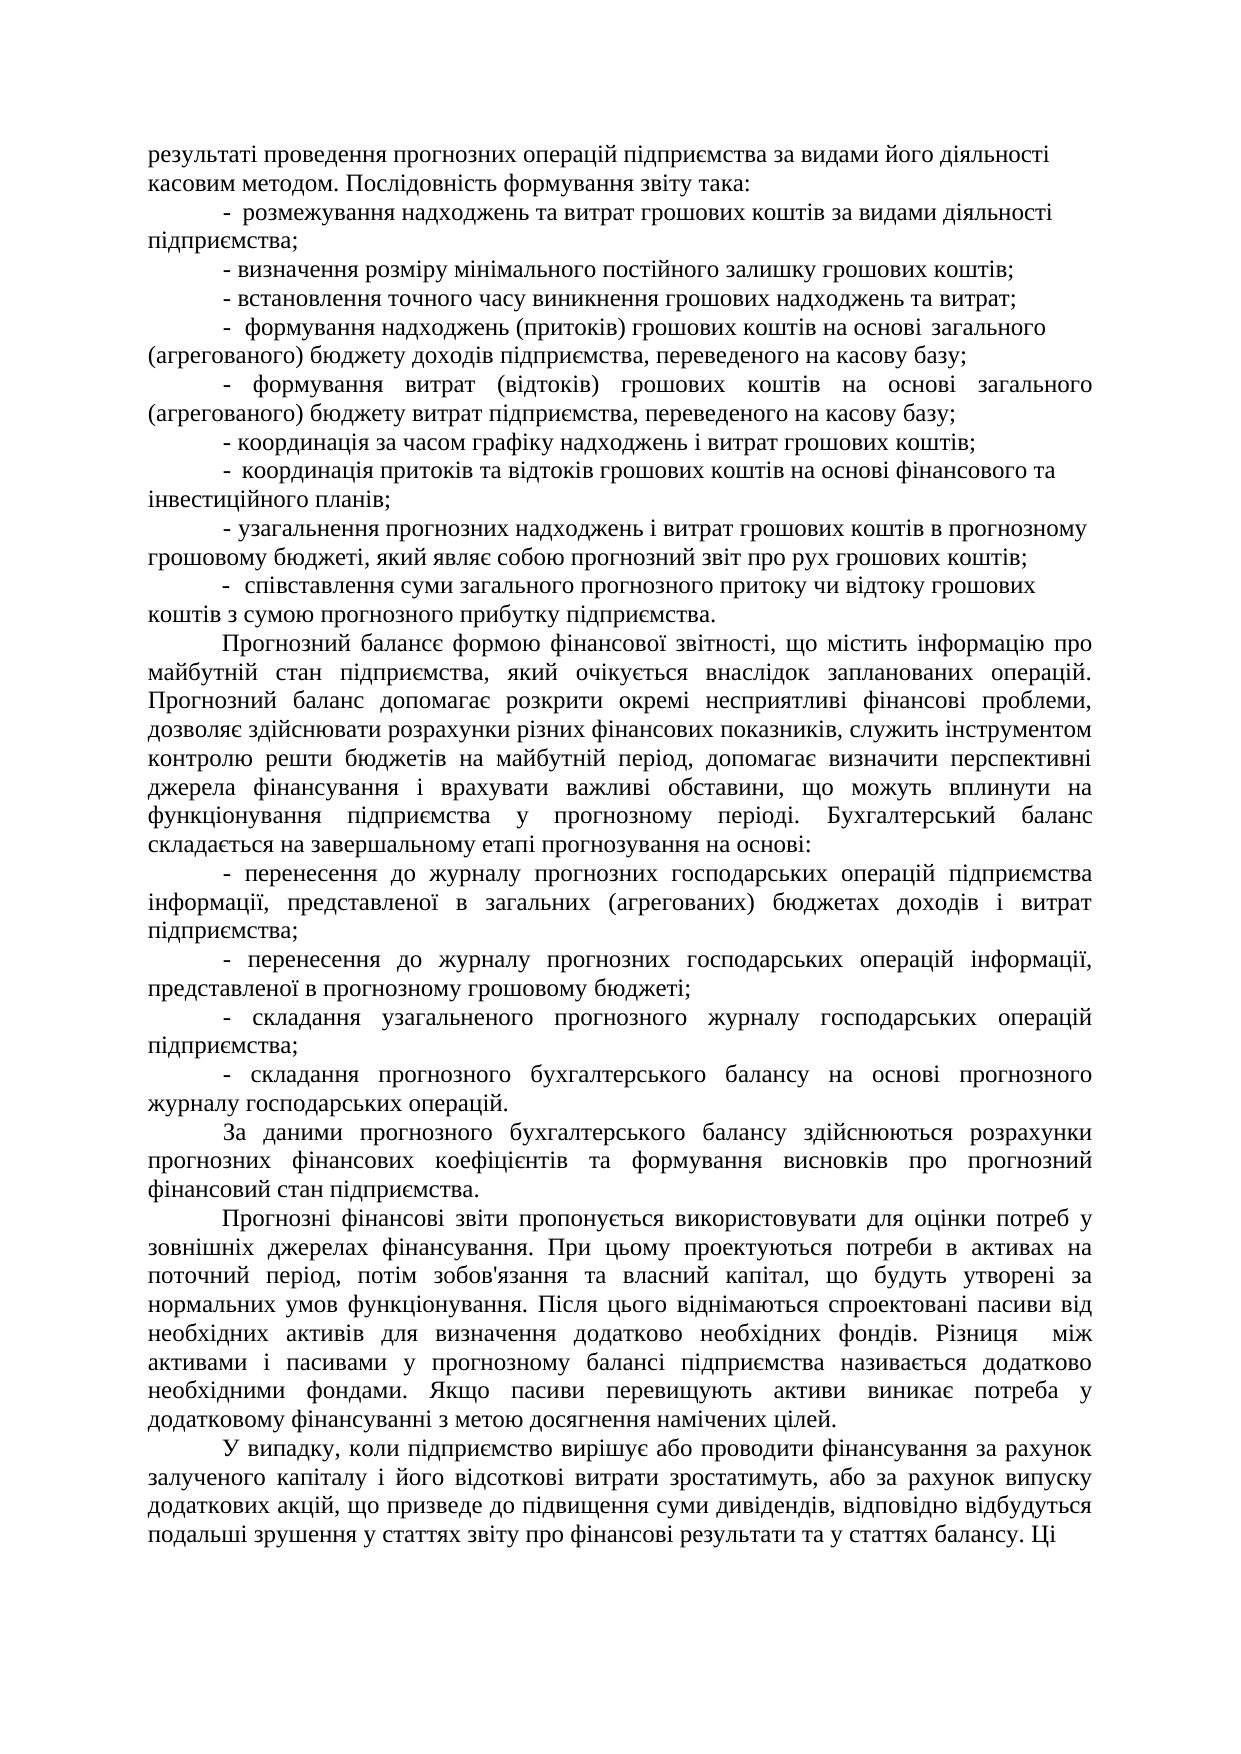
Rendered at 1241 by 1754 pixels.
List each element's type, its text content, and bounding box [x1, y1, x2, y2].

list розмежування надходжень та витрат грошових коштів за видами діяльності підприємства; [148, 197, 1093, 254]
list формування витрат (відтоків) грошових коштів на основі загального [223, 369, 1123, 398]
list координація за часом графіку надходжень і витрат грошових коштів; [223, 427, 1123, 455]
list встановлення точного часу виникнення грошових надходжень та витрат; [223, 283, 1123, 312]
list перенесення до журналу прогнозних господарських операцій підприємства інформації, представленої в загальних (агрегованих) бюджетах доходів і витрат підприємства; [148, 858, 1093, 944]
text (агрегованого) бюджету витрат підприємства, переведеного на касову базу; [148, 398, 1123, 427]
text (агрегованого) бюджету доходів підприємства, переведеного на касову базу; [148, 340, 1123, 369]
list формування надходжень (притоків) грошових коштів на основі загального [223, 312, 1123, 340]
list співставлення суми загального прогнозного притоку чи відтоку грошових коштів з сумою прогнозного прибутку підприємства. [148, 570, 1093, 628]
text результаті проведення прогнозних операцій підприємства за видами його діяльності касовим методом. Послідовність формування звіту така: [148, 139, 1123, 197]
text За даними прогнозного бухгалтерського балансу здійснюються розрахунки прогнозних фінансових коефіцієнтів та формування висновків про прогнозний фінансовий стан підприємства. [148, 1117, 1093, 1203]
list визначення розміру мінімального постійного залишку грошових коштів; [223, 254, 1123, 283]
list складання прогнозного бухгалтерського балансу на основі прогнозного журналу господарських операцій. [148, 1059, 1093, 1117]
list перенесення до журналу прогнозних господарських операцій інформації, представленої в прогнозному грошовому бюджеті; [148, 944, 1093, 1002]
list складання узагальненого прогнозного журналу господарських операцій підприємства; [148, 1002, 1093, 1059]
text У випадку, коли підприємство вирішує або проводити фінансування за рахунок залученого капіталу і його відсоткові витрати зростатимуть, або за рахунок випуску додаткових акцій, що призведе до підвищення суми дивідендів, відповідно відбудуться подальші зрушення у статтях звіту про фінансові результати та у статтях балансу. Ці [148, 1433, 1093, 1548]
text Прогнозні фінансові звіти пропонується використовувати для оцінки потреб у зовнішніх джерелах фінансування. При цьому проектуються потреби в активах на поточний період, потім зобов'язання та власний капітал, що будуть утворені за нормальних умов функціонування. Після цього віднімаються спроектовані пасиви від необхідних активів для визначення додатково необхідних фондів. Різниця між активами і пасивами у прогнозному балансі підприємства називається додатково необхідними фондами. Якщо пасиви перевищують активи виникає потреба у додатковому фінансуванні з метою досягнення намічених цілей. [148, 1203, 1093, 1433]
list узагальнення прогнозних надходжень і витрат грошових коштів в прогнозному грошовому бюджеті, який являє собою прогнозний звіт про рух грошових коштів; [148, 513, 1093, 570]
text Прогнозний балансє формою фінансової звітності, що містить інформацію про майбутній стан підприємства, який очікується внаслідок запланованих операцій. Прогнозний баланс допомагає розкрити окремі несприятливі фінансові проблеми, дозволяє здійснювати розрахунки різних фінансових показників, служить інструментом контролю решти бюджетів на майбутній період, допомагає визначити перспективні джерела фінансування і врахувати важливі обставини, що можуть вплинути на функціонування підприємства у прогнозному періоді. Бухгалтерський баланс складається на завершальному етапі прогнозування на основі: [148, 628, 1093, 858]
list координація притоків та відтоків грошових коштів на основі фінансового та інвестиційного планів; [148, 455, 1093, 513]
